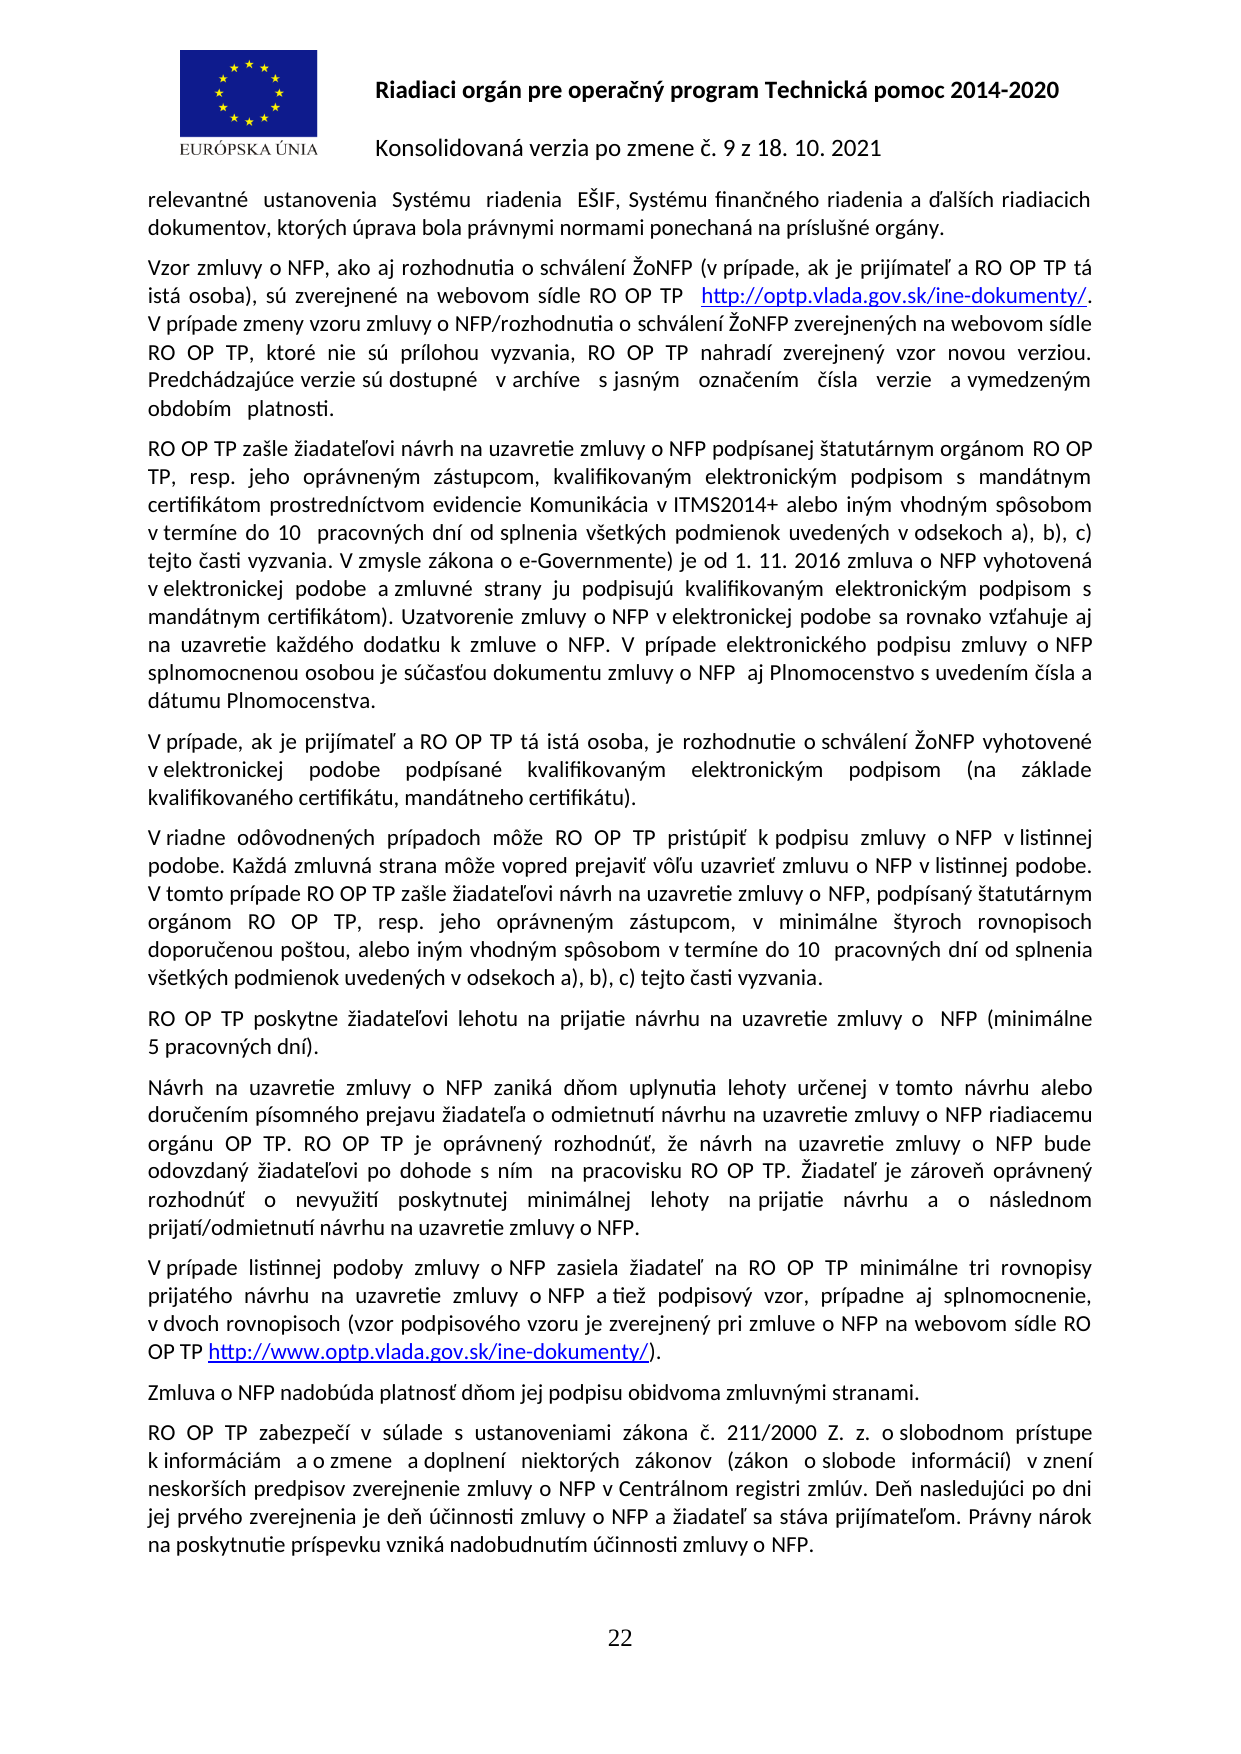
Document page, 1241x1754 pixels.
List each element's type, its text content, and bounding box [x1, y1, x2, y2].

text V prípade, ak je prijímateľ a RO OP TP tá istá osoba, je rozhodnutie o schválení ŽoNFP vyhotovené v elektronickej podobe podpísané kvalifikovaným elektronickým podpisom (na základe kvalifikovaného certifikátu, mandátneho certifikátu). [148, 727, 1093, 811]
text V prípade listinnej podoby zmluvy o NFP zasiela žiadateľ na RO OP TP minimálne tri rovnopisy prijatého návrhu na uzavretie zmluvy o NFP a tiež podpisový vzor, prípadne aj splnomocnenie, v dvoch rovnopisoch (vzor podpisového vzoru je zverejnený pri zmluve o NFP na webovom sídle RO OP TP http://www.optp.vlada.gov.sk/ine-dokumenty/). [148, 1253, 1093, 1365]
text Zmluva o NFP nadobúda platnosť dňom jej podpisu obidvoma zmluvnými stranami. [148, 1378, 1093, 1406]
picture [179, 50, 318, 155]
text RO OP TP zašle žiadateľovi návrh na uzavretie zmluvy o NFP podpísanej štatutárnym orgánom RO OP TP, resp. jeho oprávneným zástupcom, kvalifikovaným elektronickým podpisom s mandátnym certifikátom prostredníctvom evidencie Komunikácia v ITMS2014+ alebo iným vhodným spôsobom v termíne do 10 pracovných dní od splnenia všetkých podmienok uvedených v odsekoch a), b), c) tejto časti vyzvania. V zmysle zákona o e-Governmente) je od 1. 11. 2016 zmluva o NFP vyhotovená v elektronickej podobe a zmluvné strany ju podpisujú kvalifikovaným elektronickým podpisom s mandátnym certifikátom). Uzatvorenie zmluvy o NFP v elektronickej podobe sa rovnako vzťahuje aj na uzavretie každého dodatku k zmluve o NFP. V prípade elektronického podpisu zmluvy o NFP splnomocnenou osobou je súčasťou dokumentu zmluvy o NFP aj Plnomocenstvo s uvedením čísla a dátumu Plnomocenstva. [148, 434, 1093, 714]
text Vzor zmluvy o NFP, ako aj rozhodnutia o schválení ŽoNFP (v prípade, ak je prijímateľ a RO OP TP tá istá osoba), sú zverejnené na webovom sídle RO OP TP http://optp.vlada.gov.sk/ine-dokumenty/. V prípade zmeny vzoru zmluvy o NFP/rozhodnutia o schválení ŽoNFP zverejnených na webovom sídle RO OP TP, ktoré nie sú prílohou vyzvania, RO OP TP nahradí zverejnený vzor novou verziou. Predchádzajúce verzie sú dostupné v archíve s jasným označením čísla verzie a vymedzeným obdobím platnosti. [148, 253, 1093, 422]
text Návrh na uzavretie zmluvy o NFP zaniká dňom uplynutia lehoty určenej v tomto návrhu alebo doručením písomného prejavu žiadateľa o odmietnutí návrhu na uzavretie zmluvy o NFP riadiacemu orgánu OP TP. RO OP TP je oprávnený rozhodnúť, že návrh na uzavretie zmluvy o NFP bude odovzdaný žiadateľovi po dohode s ním na pracovisku RO OP TP. Žiadateľ je zároveň oprávnený rozhodnúť o nevyužití poskytnutej minimálnej lehoty na prijatie návrhu a o následnom prijatí/odmietnutí návrhu na uzavretie zmluvy o NFP. [148, 1073, 1093, 1241]
text V riadne odôvodnených prípadoch môže RO OP TP pristúpiť k podpisu zmluvy o NFP v listinnej podobe. Každá zmluvná strana môže vopred prejaviť vôľu uzavrieť zmluvu o NFP v listinnej podobe. V tomto prípade RO OP TP zašle žiadateľovi návrh na uzavretie zmluvy o NFP, podpísaný štatutárnym orgánom RO OP TP, resp. jeho oprávneným zástupcom, v minimálne štyroch rovnopisoch doporučenou poštou, alebo iným vhodným spôsobom v termíne do 10 pracovných dní od splnenia všetkých podmienok uvedených v odsekoch a), b), c) tejto časti vyzvania. [148, 823, 1093, 992]
text RO OP TP poskytne žiadateľovi lehotu na prijatie návrhu na uzavretie zmluvy o NFP (minimálne 5 pracovných dní). [148, 1004, 1093, 1060]
text RO OP TP zabezpečí v súlade s ustanoveniami zákona č. 211/2000 Z. z. o slobodnom prístupe k informáciám a o zmene a doplnení niektorých zákonov (zákon o slobode informácií) v znení neskorších predpisov zverejnenie zmluvy o NFP v Centrálnom registri zmlúv. Deň nasledujúci po dni jej prvého zverejnenia je deň účinnosti zmluvy o NFP a žiadateľ sa stáva prijímateľom. Právny nárok na poskytnutie príspevku vzniká nadobudnutím účinnosti zmluvy o NFP. [148, 1418, 1093, 1558]
